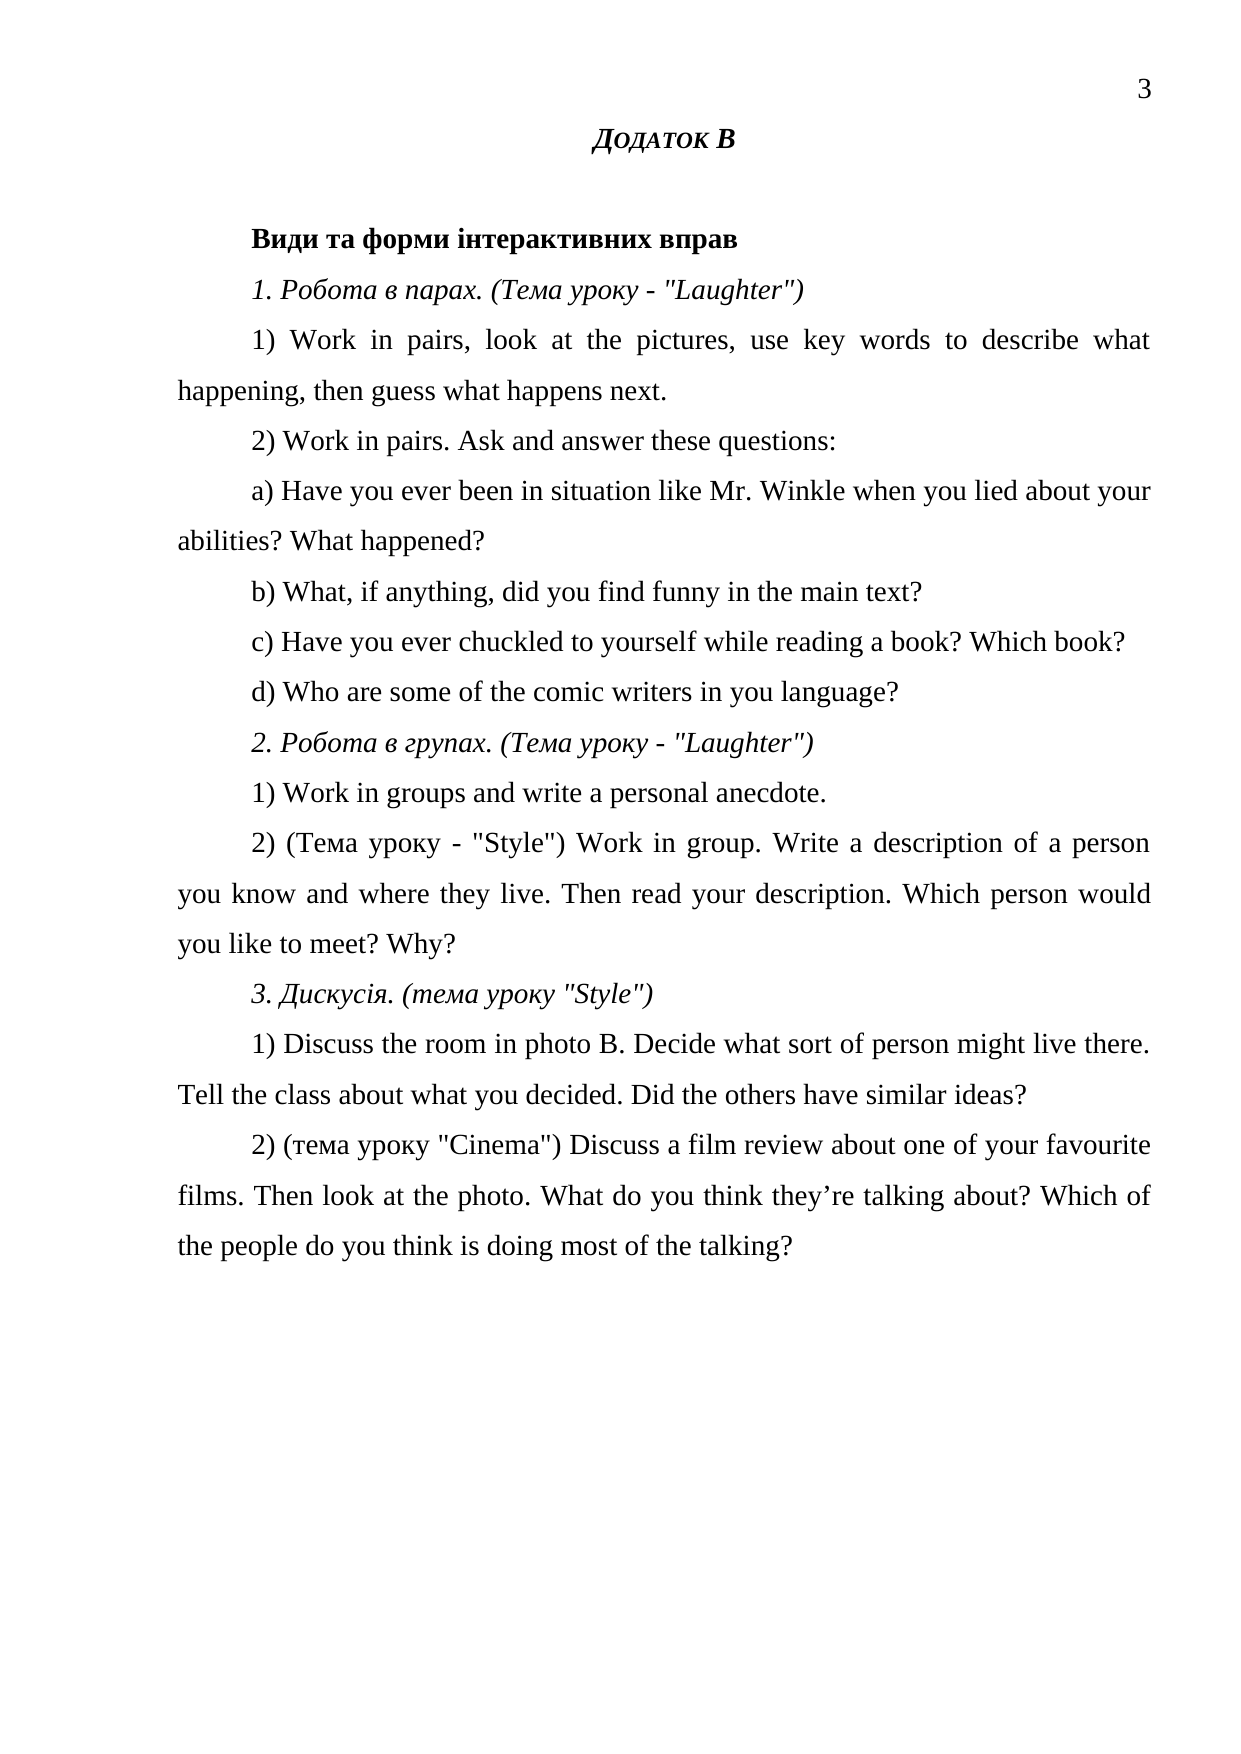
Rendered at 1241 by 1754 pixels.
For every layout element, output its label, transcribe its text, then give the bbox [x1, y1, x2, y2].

text Додаток В [177, 121, 1152, 154]
text 2) (Тема уроку - "Style") Work in group. Write a description of a person you know and where they live. Then read your description. Which person would you like to meet? Why? [177, 825, 1152, 959]
text 1. Робота в парах. (Тема уроку - "Laughter") [177, 272, 1152, 306]
text Види та форми інтерактивних вправ [177, 222, 1152, 255]
text 2) (тема уроку "Cinema") Discuss a film review about one of your favourite films. Then look at the photo. What do you think they’re talking about? Which of the people do you think is doing most of the talking? [177, 1127, 1152, 1261]
text 1) Work in pairs, look at the pictures, use key words to describe what happening, then guess what happens next. [177, 322, 1152, 406]
text c) Have you ever chuckled to yourself while reading a book? Which book? [177, 624, 1152, 658]
text 2) Work in pairs. Ask and answer these questions: [177, 423, 1152, 456]
text 2. Робота в групах. (Тема уроку - "Laughter") [177, 725, 1152, 758]
text 3. Дискусія. (тема уроку "Style") [177, 976, 1152, 1010]
text d) Who are some of the comic writers in you language? [177, 674, 1152, 708]
text 1) Work in groups and write a personal anecdote. [177, 775, 1152, 809]
text a) Have you ever been in situation like Mr. Winkle when you lied about your abilities? What happened? [177, 473, 1152, 557]
text b) What, if anything, did you find funny in the main text? [177, 574, 1152, 607]
text 1) Discuss the room in photo B. Decide what sort of person might live there. Tell the class about what you decided. Did the others have similar ideas? [177, 1027, 1152, 1111]
